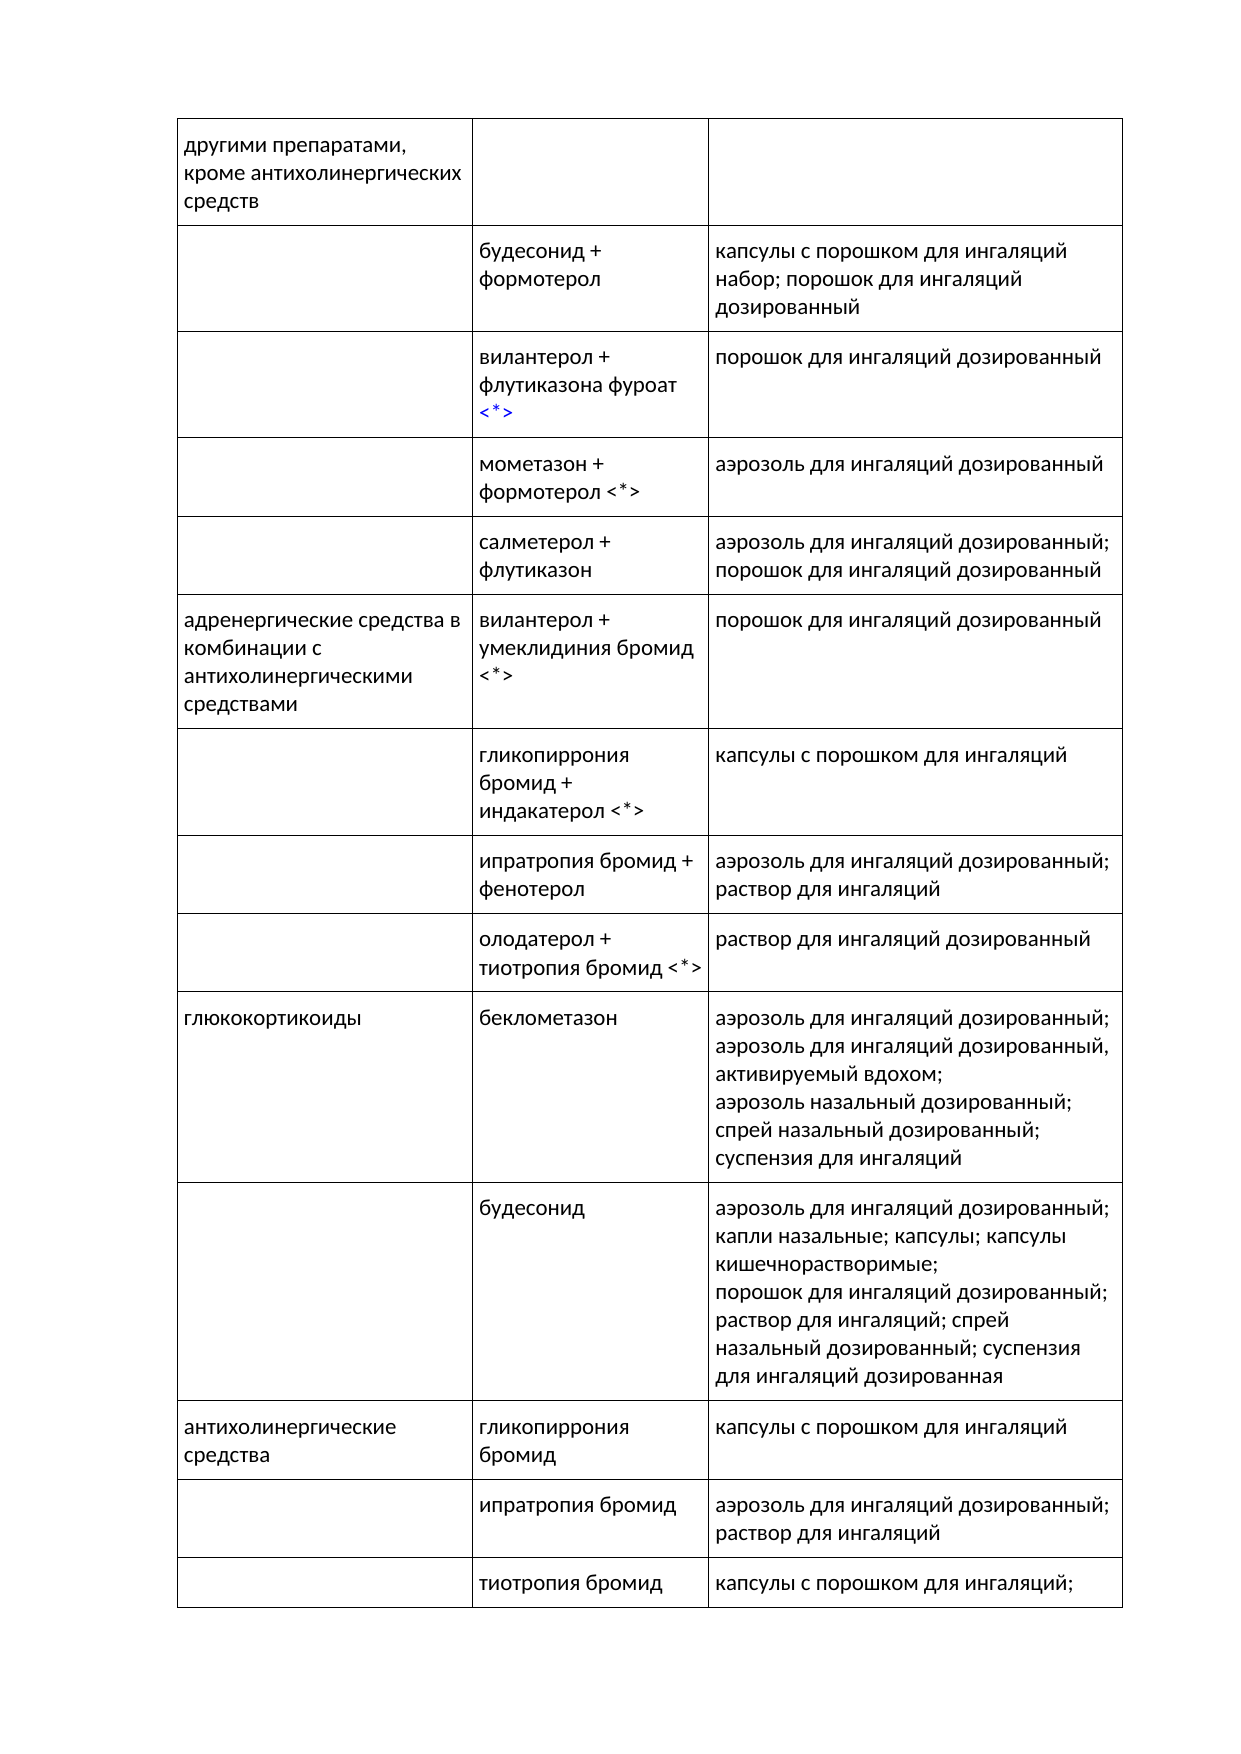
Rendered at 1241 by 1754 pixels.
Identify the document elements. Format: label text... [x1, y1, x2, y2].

table_cell порошок для ингаляций дозированный [709, 332, 1122, 437]
table_cell гликопиррония бромид + индакатерол <*> [473, 729, 708, 834]
table_cell [178, 438, 472, 516]
table_cell глюкокортикоиды [178, 992, 472, 1182]
table_cell [178, 729, 472, 834]
table_cell адренергические средства в комбинации с антихолинергическими средствами [178, 595, 472, 728]
table_cell капсулы с порошком для ингаляций [709, 1401, 1122, 1478]
table_cell аэрозоль для ингаляций дозированный; раствор для ингаляций [709, 1480, 1122, 1557]
table_cell [178, 226, 472, 331]
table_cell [178, 119, 472, 224]
table_cell порошок для ингаляций дозированный [709, 595, 1122, 728]
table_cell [473, 119, 708, 224]
table_cell аэрозоль для ингаляций дозированный; раствор для ингаляций [709, 836, 1122, 913]
table_cell аэрозоль для ингаляций дозированный [709, 438, 1122, 516]
table_cell [178, 914, 472, 991]
table_cell ипратропия бромид + фенотерол [473, 836, 708, 913]
table_cell гликопиррония бромид [473, 1401, 708, 1478]
table_cell олодатерол + тиотропия бромид <*> [473, 914, 708, 991]
table_cell капсулы с порошком для ингаляций набор; порошок для ингаляций дозированный [709, 226, 1122, 331]
table_cell тиотропия бромид [473, 1558, 708, 1607]
table_cell [178, 1183, 472, 1400]
table_cell [178, 517, 472, 594]
table_cell капсулы с порошком для ингаляций [709, 729, 1122, 834]
table_cell мометазон + формотерол <*> [473, 438, 708, 516]
table_cell аэрозоль для ингаляций дозированный; аэрозоль для ингаляций дозированный, активируемый вдохом; аэрозоль назальный дозированный; спрей назальный дозированный; суспензия для ингаляций [709, 992, 1122, 1182]
table_cell [178, 1558, 472, 1607]
table_cell ипратропия бромид [473, 1480, 708, 1557]
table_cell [709, 1558, 1122, 1607]
table_cell антихолинергические средства [178, 1401, 472, 1478]
table_cell [178, 1480, 472, 1557]
table_cell беклометазон [473, 992, 708, 1182]
table_cell будесонид + формотерол [473, 226, 708, 331]
table_cell [178, 836, 472, 913]
table_cell будесонид [473, 1183, 708, 1400]
table_cell салметерол + флутиказон [473, 517, 708, 594]
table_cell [709, 119, 1122, 224]
table_cell вилантерол + умеклидиния бромид <*> [473, 595, 708, 728]
table_cell раствор для ингаляций дозированный [709, 914, 1122, 991]
table_cell аэрозоль для ингаляций дозированный; порошок для ингаляций дозированный [709, 517, 1122, 594]
table_cell [178, 332, 472, 437]
table_cell аэрозоль для ингаляций дозированный; капли назальные; капсулы; капсулы кишечнорастворимые; порошок для ингаляций дозированный; раствор для ингаляций; спрей назальный дозированный; суспензия для ингаляций дозированная [709, 1183, 1122, 1400]
table_cell вилантерол + флутиказона фуроат <*> [473, 332, 708, 437]
